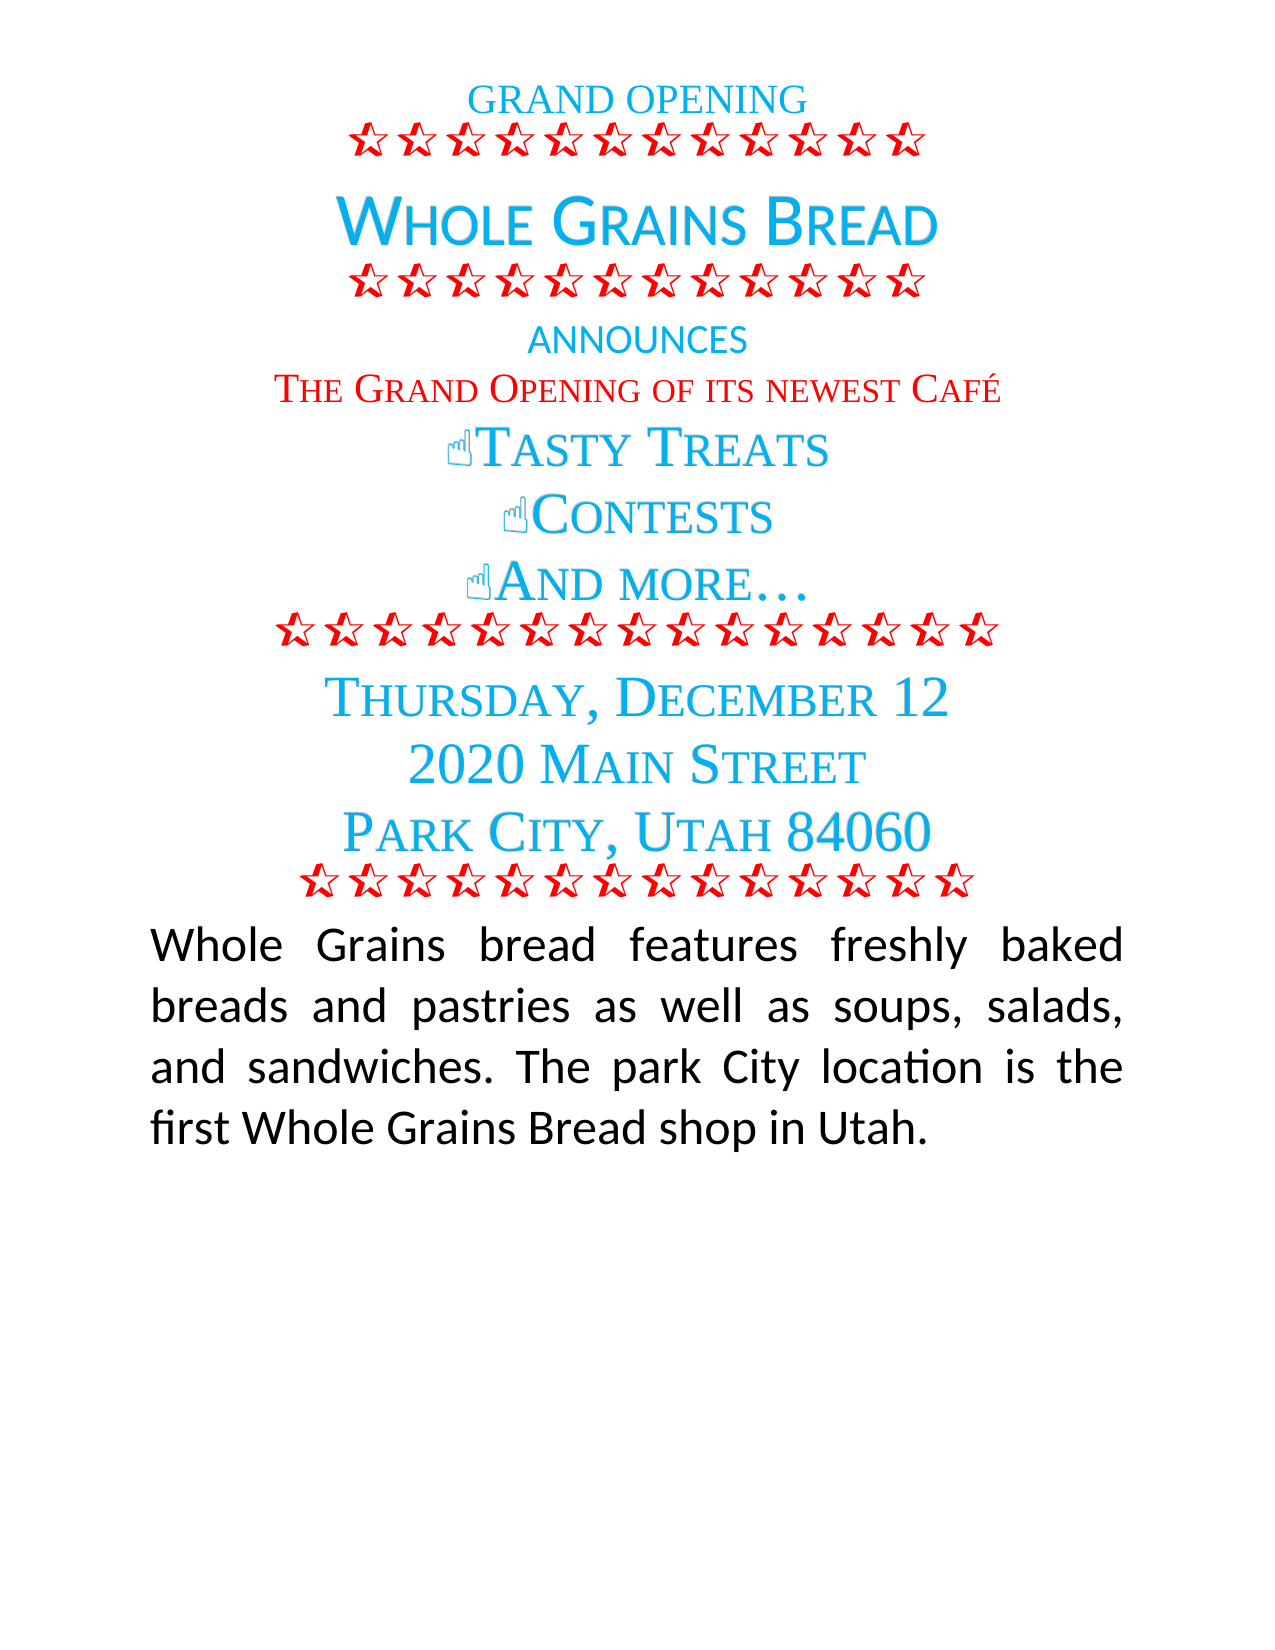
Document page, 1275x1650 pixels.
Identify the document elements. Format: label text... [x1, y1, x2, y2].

text 2020 Main Street [150, 729, 1125, 796]
text Contests [150, 479, 1125, 546]
text Grand Opening [150, 75, 1125, 123]
text The Grand Opening of its newest Café [150, 364, 1125, 412]
text Thursday, December 12 [150, 662, 1125, 729]
text Whole Grains Bread [150, 172, 1125, 264]
text Park City, Utah 84060 [150, 796, 1125, 863]
text Whole Grains bread features freshly baked breads and pastries as well as soups, salads, and sandwiches. The park City location is the first Whole Grains Bread shop in Utah. [150, 913, 1125, 1157]
text Announces [150, 313, 1125, 364]
text And more… [150, 546, 1125, 613]
text Tasty Treats [150, 412, 1125, 479]
